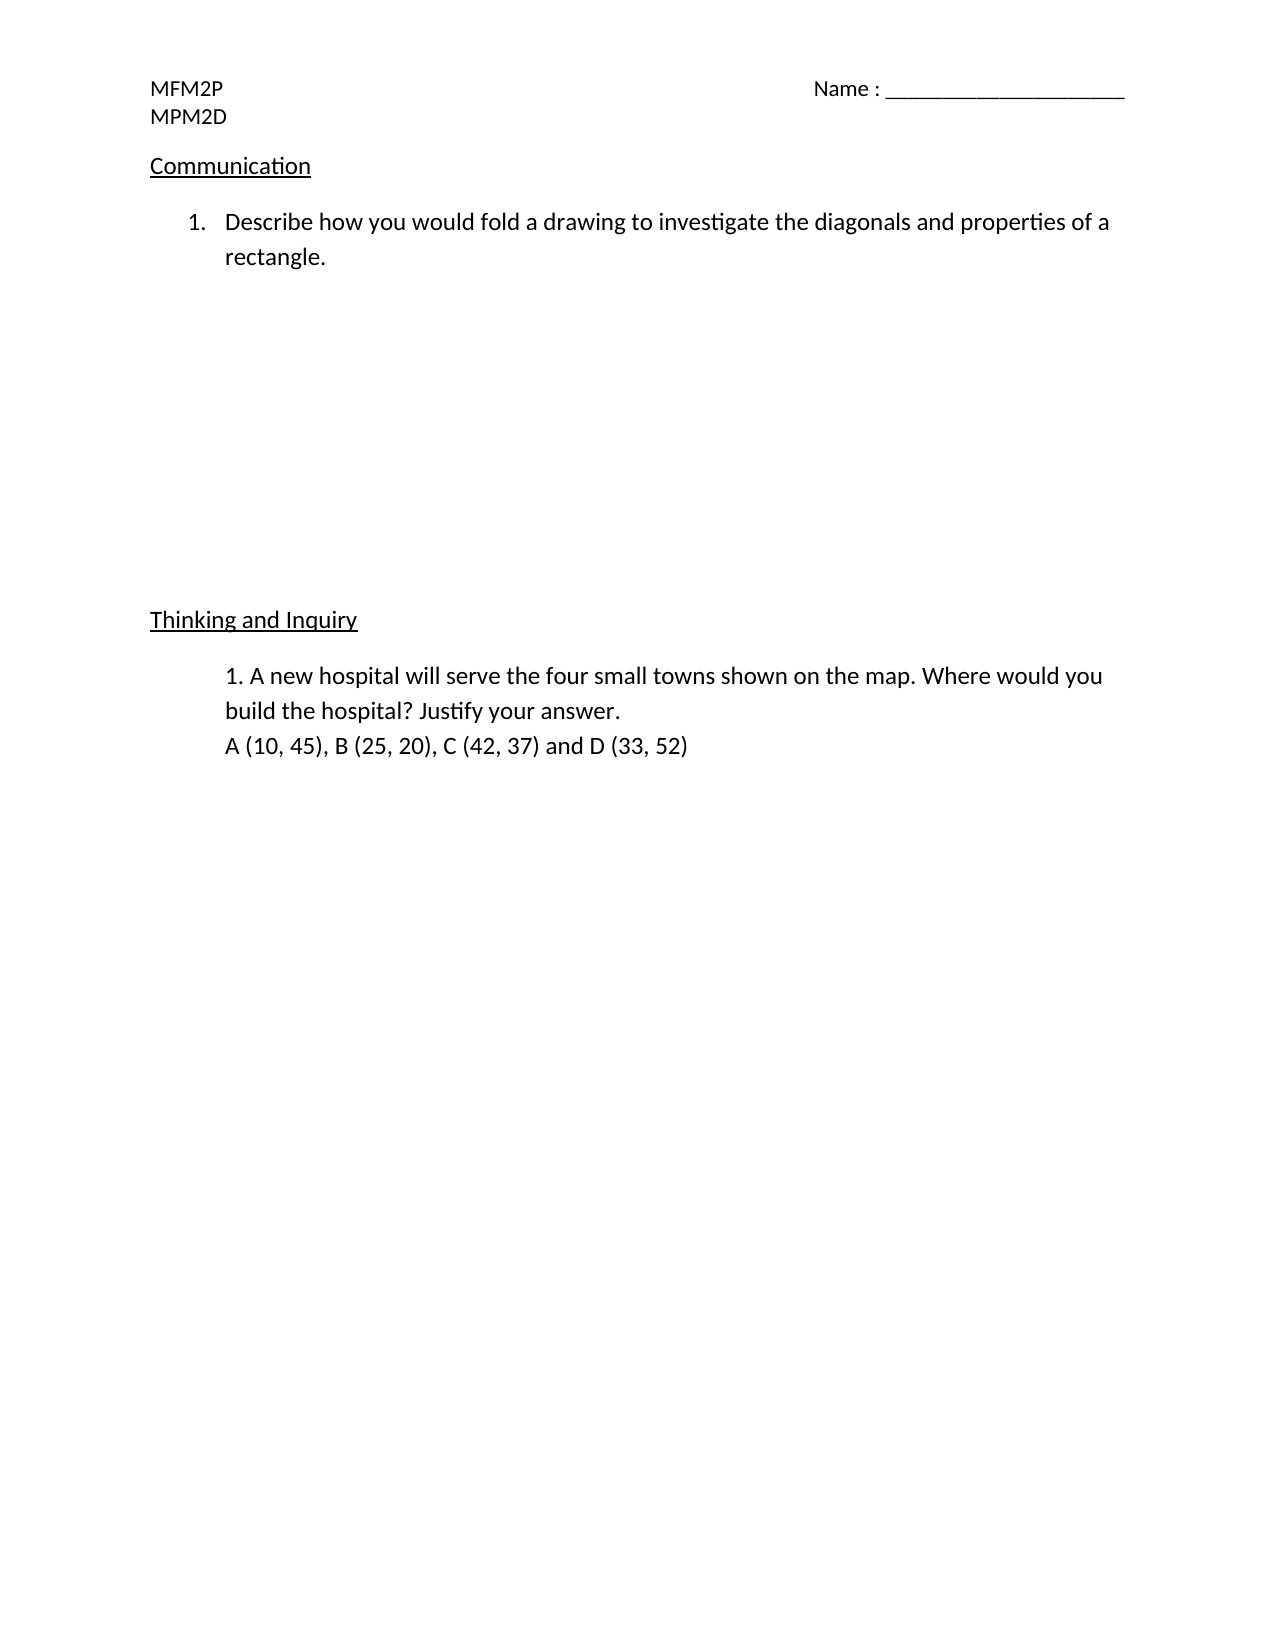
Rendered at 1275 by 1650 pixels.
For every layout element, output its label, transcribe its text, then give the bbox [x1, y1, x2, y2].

list A (10, 45), B (25, 20), C (42, 37) and D (33, 52) [225, 730, 1125, 863]
text Communication [150, 150, 1125, 181]
list Describe how you would fold a drawing to investigate the diagonals and properties of a rectangle. [187, 206, 1125, 579]
text Thinking and Inquiry [150, 604, 1125, 634]
list 1. A new hospital will serve the four small towns shown on the map. Where would you build the hospital? Justify your answer. [225, 660, 1125, 725]
